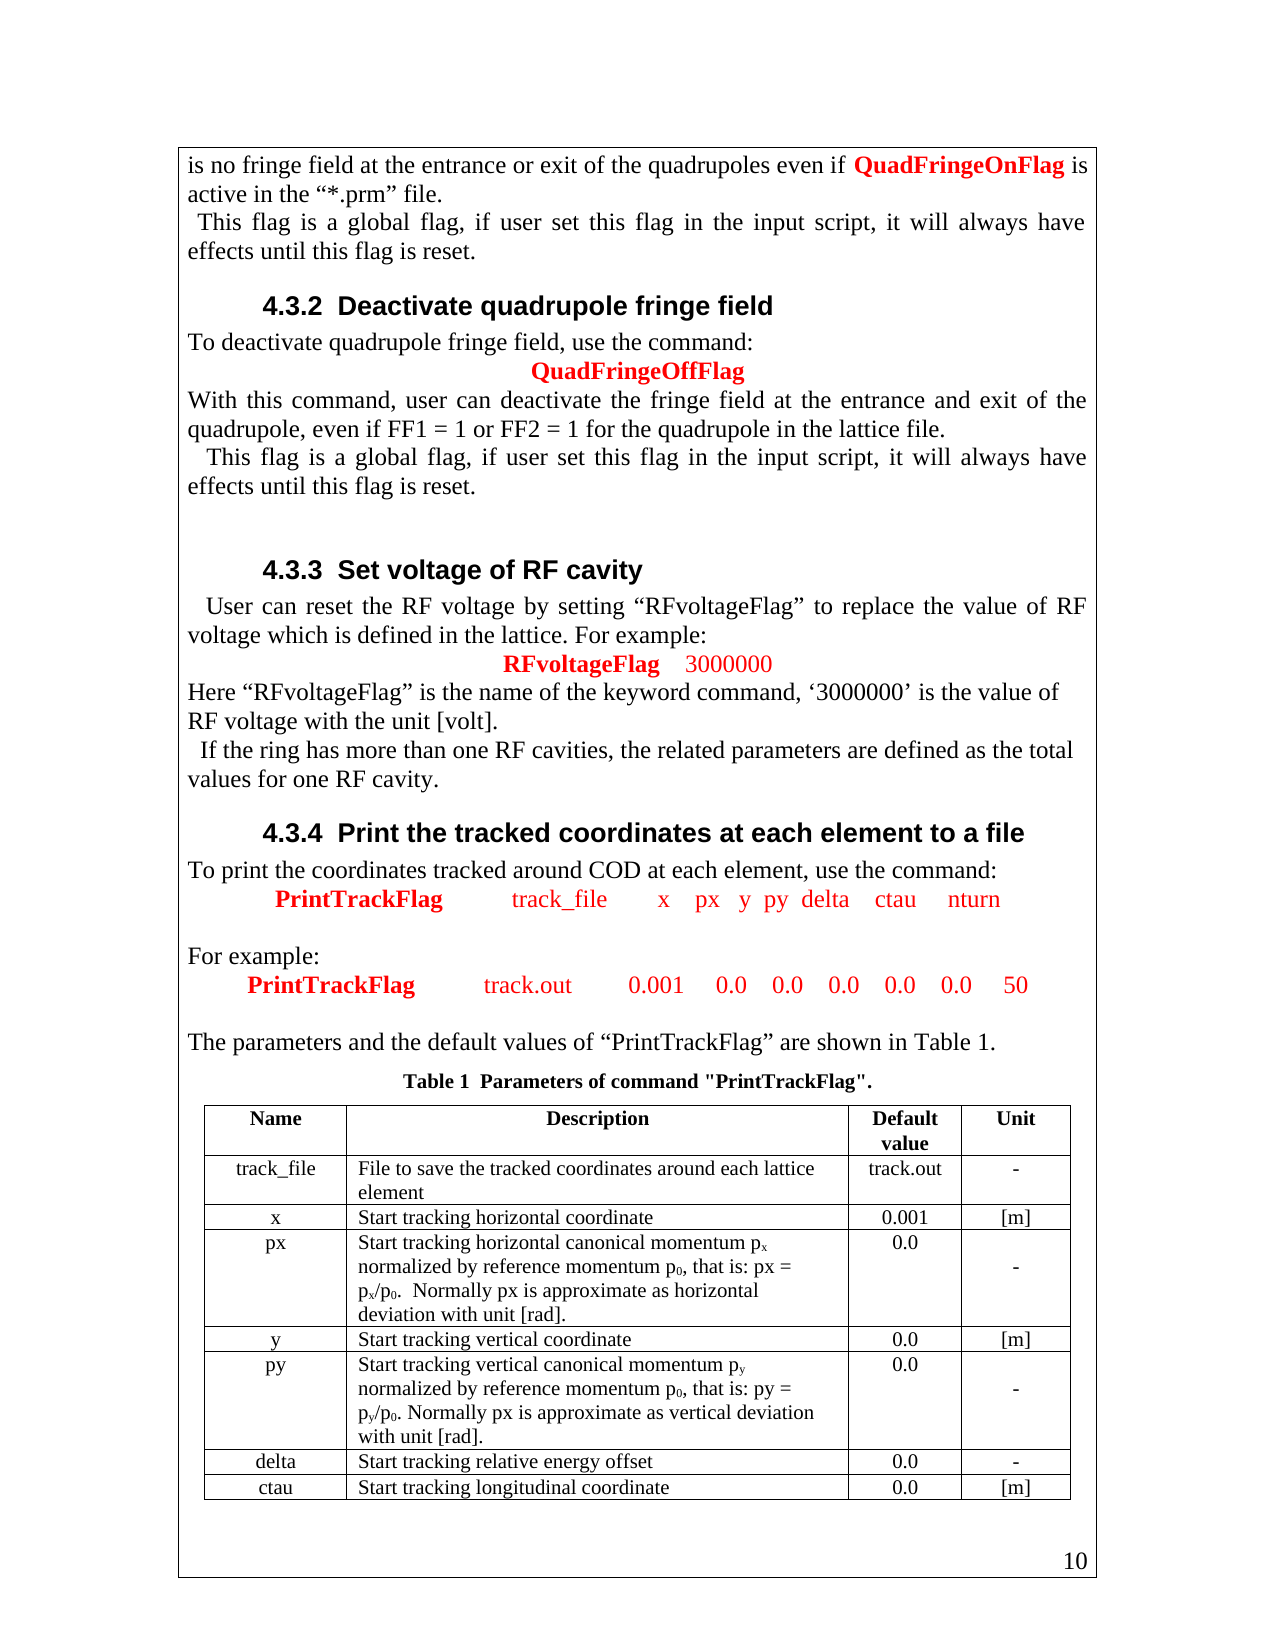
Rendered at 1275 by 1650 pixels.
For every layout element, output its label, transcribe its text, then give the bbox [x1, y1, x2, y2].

table_cell Start tracking vertical canonical momentum py normalized by reference momentum p0, that is: py = py/p0. Normally px is approximate as vertical deviation with unit [rad]. [347, 1352, 848, 1448]
text QuadFringeOffFlag [187, 356, 1088, 385]
text User can reset the RF voltage by setting “RFvoltageFlag” to replace the value of RF voltage which is defined in the lattice. For example: [187, 591, 1088, 649]
table_cell x [205, 1205, 346, 1229]
subtitle Print the tracked coordinates at each element to a file [262, 817, 1088, 849]
text Here “RFvoltageFlag” is the name of the keyword command, ‘3000000’ is the value of RF voltage with the unit [volt]. [187, 677, 1088, 735]
table_cell File to save the tracked coordinates around each lattice element [347, 1156, 848, 1204]
table_header Name [205, 1106, 346, 1154]
text This flag is a global flag, if user set this flag in the input script, it will always have effects until this flag is reset. [187, 442, 1088, 500]
text The parameters and the default values of “PrintTrackFlag” are shown in Table 1. [187, 1027, 1088, 1056]
table_cell track.out [849, 1156, 961, 1204]
table_cell y [205, 1327, 346, 1351]
table_header Default value [849, 1106, 961, 1154]
table_cell px [205, 1230, 346, 1326]
text With this command, user can deactivate the fringe field at the entrance and exit of the quadrupole, even if FF1 = 1 or FF2 = 1 for the quadrupole in the lattice file. [187, 385, 1088, 442]
table_cell ctau [205, 1475, 346, 1499]
text To deactivate quadrupole fringe field, use the command: [187, 327, 1088, 356]
table_cell 0.001 [849, 1205, 961, 1229]
table_cell Start tracking vertical coordinate [347, 1327, 848, 1351]
subtitle Deactivate quadrupole fringe field [262, 290, 1088, 321]
table_cell track_file [205, 1156, 346, 1204]
table_cell Start tracking longitudinal coordinate [347, 1475, 848, 1499]
table_cell - [962, 1352, 1070, 1448]
table_cell py [205, 1352, 346, 1448]
table_cell 0.0 [849, 1327, 961, 1351]
text If the ring has more than one RF cavities, the related parameters are defined as the total values for one RF cavity. [187, 735, 1088, 792]
text PrintTrackFlag track.out 0.001 0.0 0.0 0.0 0.0 0.0 50 [187, 970, 1088, 999]
table_cell Start tracking horizontal canonical momentum px normalized by reference momentum p0, that is: px = px/p0. Normally px is approximate as horizontal deviation with unit [rad]. [347, 1230, 848, 1326]
table_cell 0.0 [849, 1475, 961, 1499]
text To print the coordinates tracked around COD at each element, use the command: [187, 855, 1088, 884]
table_cell 0.0 [849, 1352, 961, 1448]
text Table 1 Parameters of command "PrintTrackFlag". [187, 1069, 1088, 1093]
table_cell [m] [962, 1205, 1070, 1229]
table_cell Start tracking relative energy offset [347, 1450, 848, 1473]
table_cell 0.0 [849, 1230, 961, 1326]
subtitle Set voltage of RF cavity [262, 554, 1088, 585]
text RFvoltageFlag 3000000 [187, 649, 1088, 677]
text For example: [187, 941, 1088, 970]
table_cell [m] [962, 1327, 1070, 1351]
table_header Description [347, 1106, 848, 1154]
table_header Unit [962, 1106, 1070, 1154]
table_cell delta [205, 1450, 346, 1473]
table_cell - [962, 1230, 1070, 1326]
table_cell 0.0 [849, 1450, 961, 1473]
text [187, 150, 1088, 207]
table_cell Start tracking horizontal coordinate [347, 1205, 848, 1229]
table_cell - [962, 1450, 1070, 1473]
table_cell [m] [962, 1475, 1070, 1499]
text PrintTrackFlag track_file x px y py delta ctau nturn [187, 884, 1088, 912]
text This flag is a global flag, if user set this flag in the input script, it will always have effects until this flag is reset. [187, 207, 1088, 265]
table_cell - [962, 1156, 1070, 1204]
